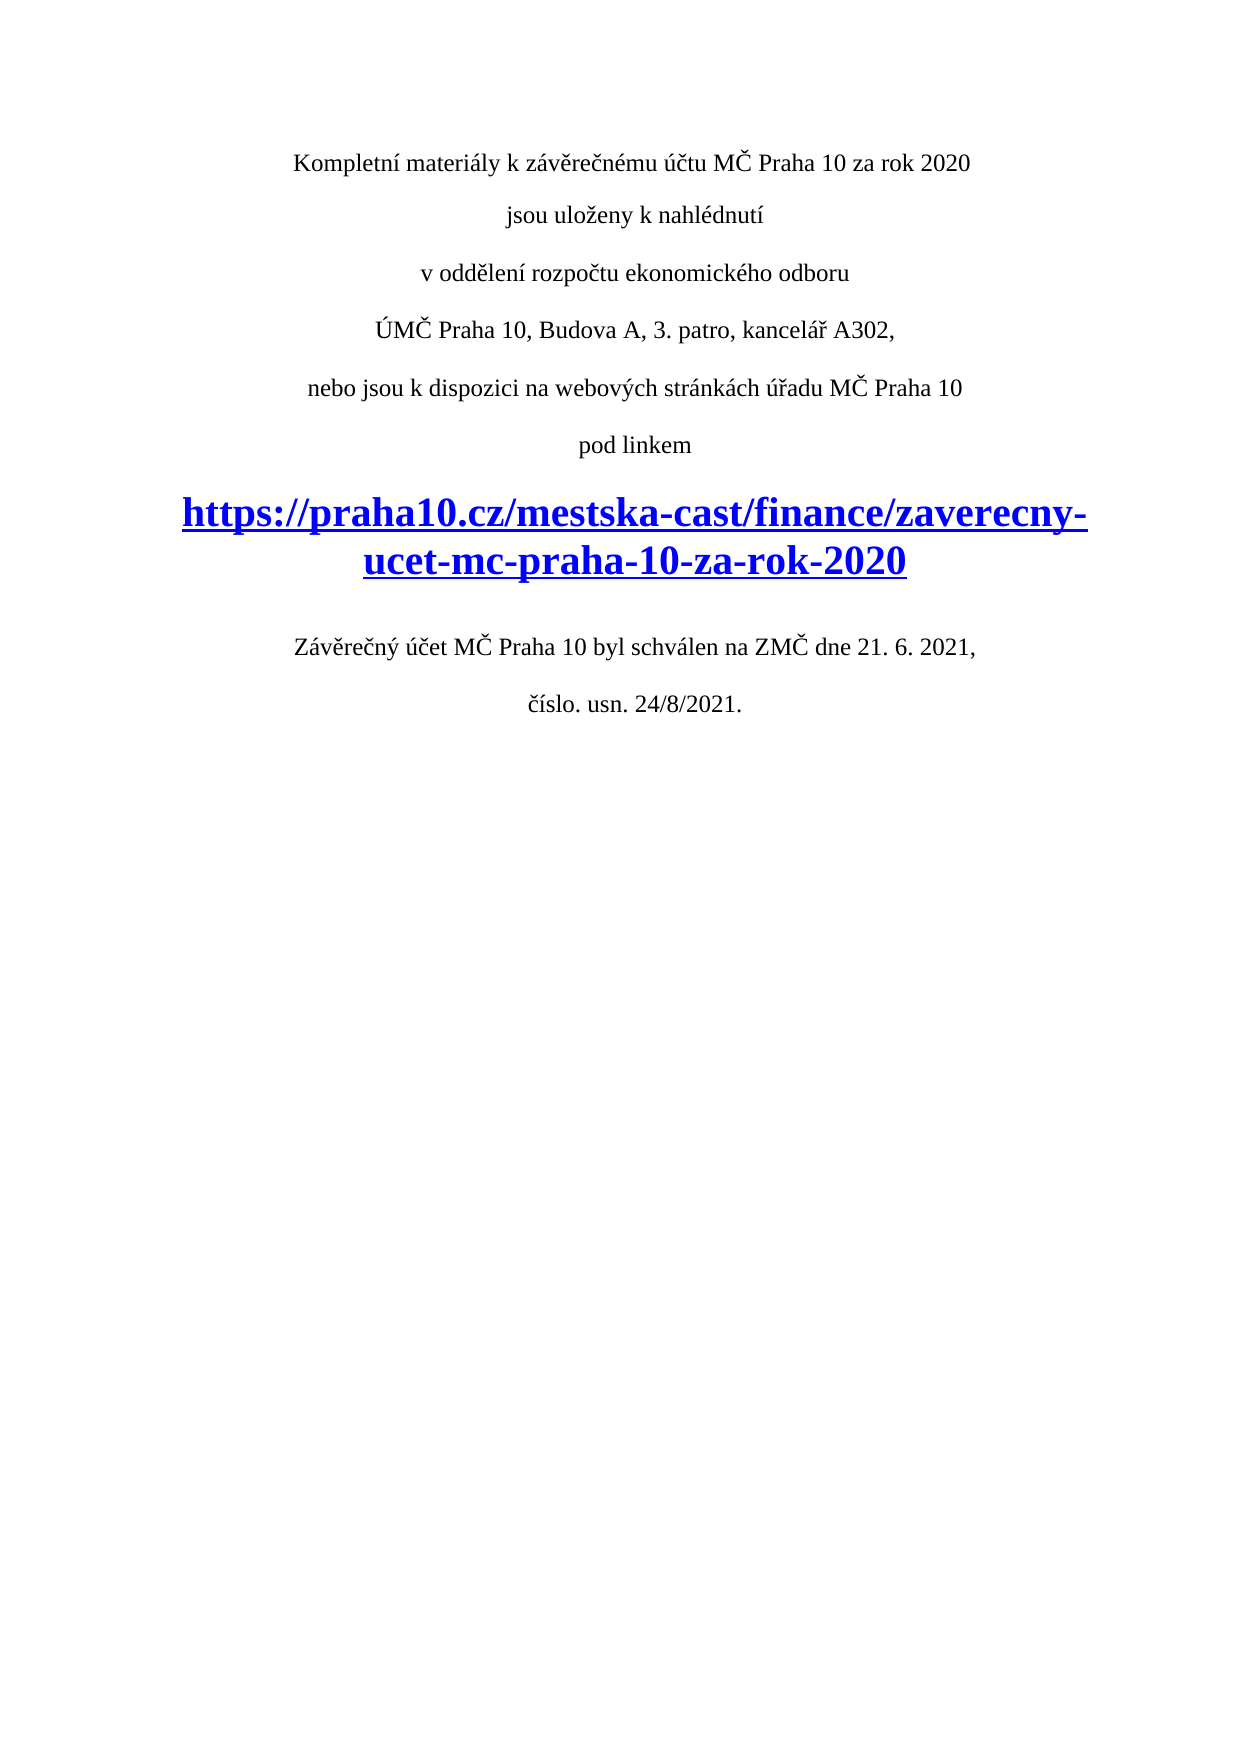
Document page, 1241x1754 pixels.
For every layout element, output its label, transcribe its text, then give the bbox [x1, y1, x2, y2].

list nebo jsou k dispozici na webových stránkách úřadu MČ Praha 10 [177, 373, 1093, 402]
list ÚMČ Praha 10, Budova A, 3. patro, kancelář A302, [177, 315, 1093, 344]
list číslo. usn. 24/8/2021. [177, 689, 1093, 718]
list Kompletní materiály k závěrečnému účtu MČ Praha 10 za rok 2020 [177, 148, 1093, 200]
list jsou uloženy k nahlédnutí [177, 200, 1093, 229]
list https://praha10.cz/mestska-cast/finance/zaverecny-ucet-mc-praha-10-za-rok-2020 [177, 488, 1093, 584]
list pod linkem [177, 430, 1093, 459]
list Závěrečný účet MČ Praha 10 byl schválen na ZMČ dne 21. 6. 2021, [177, 632, 1093, 660]
list v oddělení rozpočtu ekonomického odboru [177, 258, 1093, 287]
